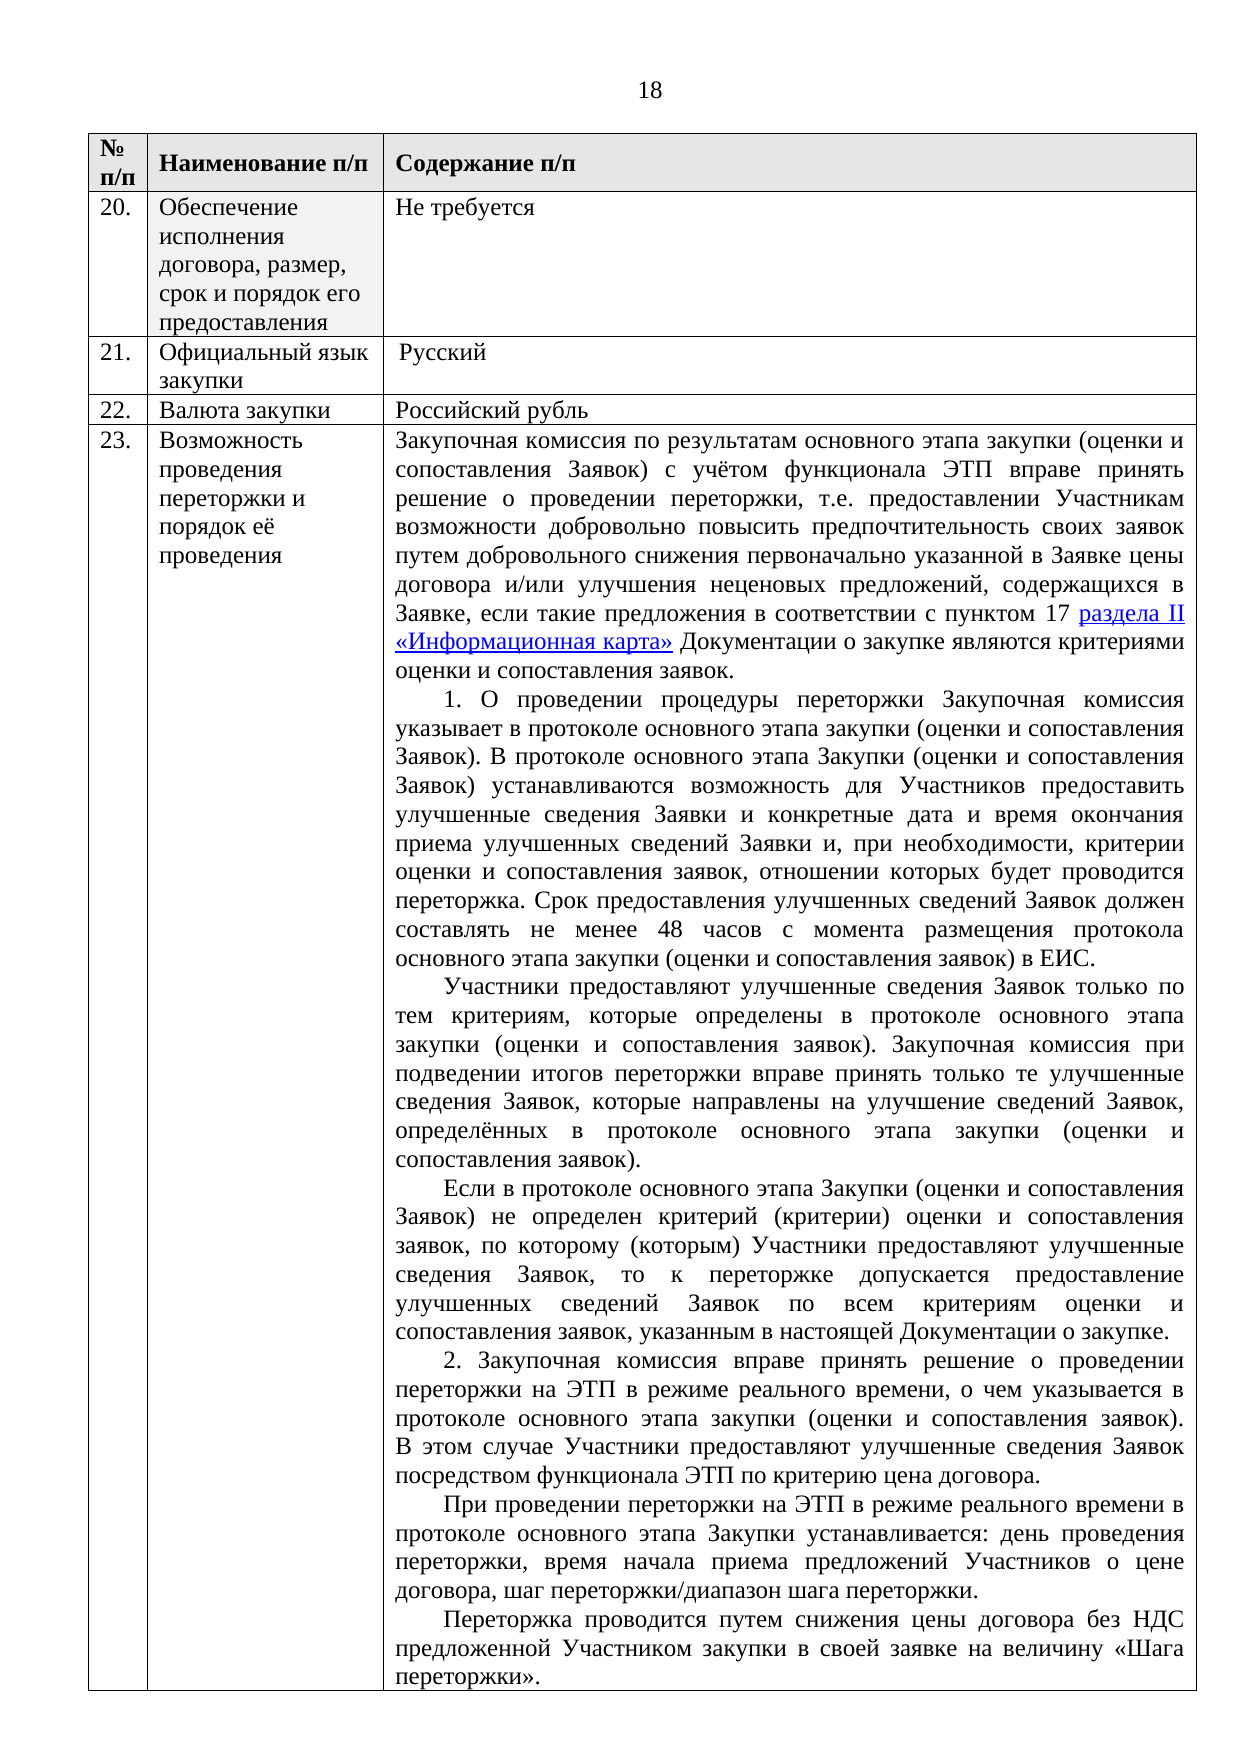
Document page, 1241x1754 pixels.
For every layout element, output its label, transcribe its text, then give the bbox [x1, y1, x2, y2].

table_header Наименование п/п [148, 134, 383, 191]
table_cell [89, 192, 147, 336]
table_cell Не требуется [384, 192, 1196, 336]
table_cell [148, 425, 383, 1690]
table_cell Российский рубль [384, 395, 1196, 424]
table_cell Русский [384, 337, 1196, 394]
table_cell [89, 337, 147, 394]
table_cell Валюта закупки [148, 395, 383, 424]
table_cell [384, 425, 1196, 1690]
table_cell [89, 425, 147, 1690]
table_cell Обеспечение исполнения договора, размер, срок и порядок его предоставления [148, 192, 383, 336]
table_cell [89, 395, 147, 424]
table_header Содержание п/п [384, 134, 1196, 191]
table_header № п/п [89, 134, 147, 191]
table_cell Официальный язык закупки [148, 337, 383, 394]
